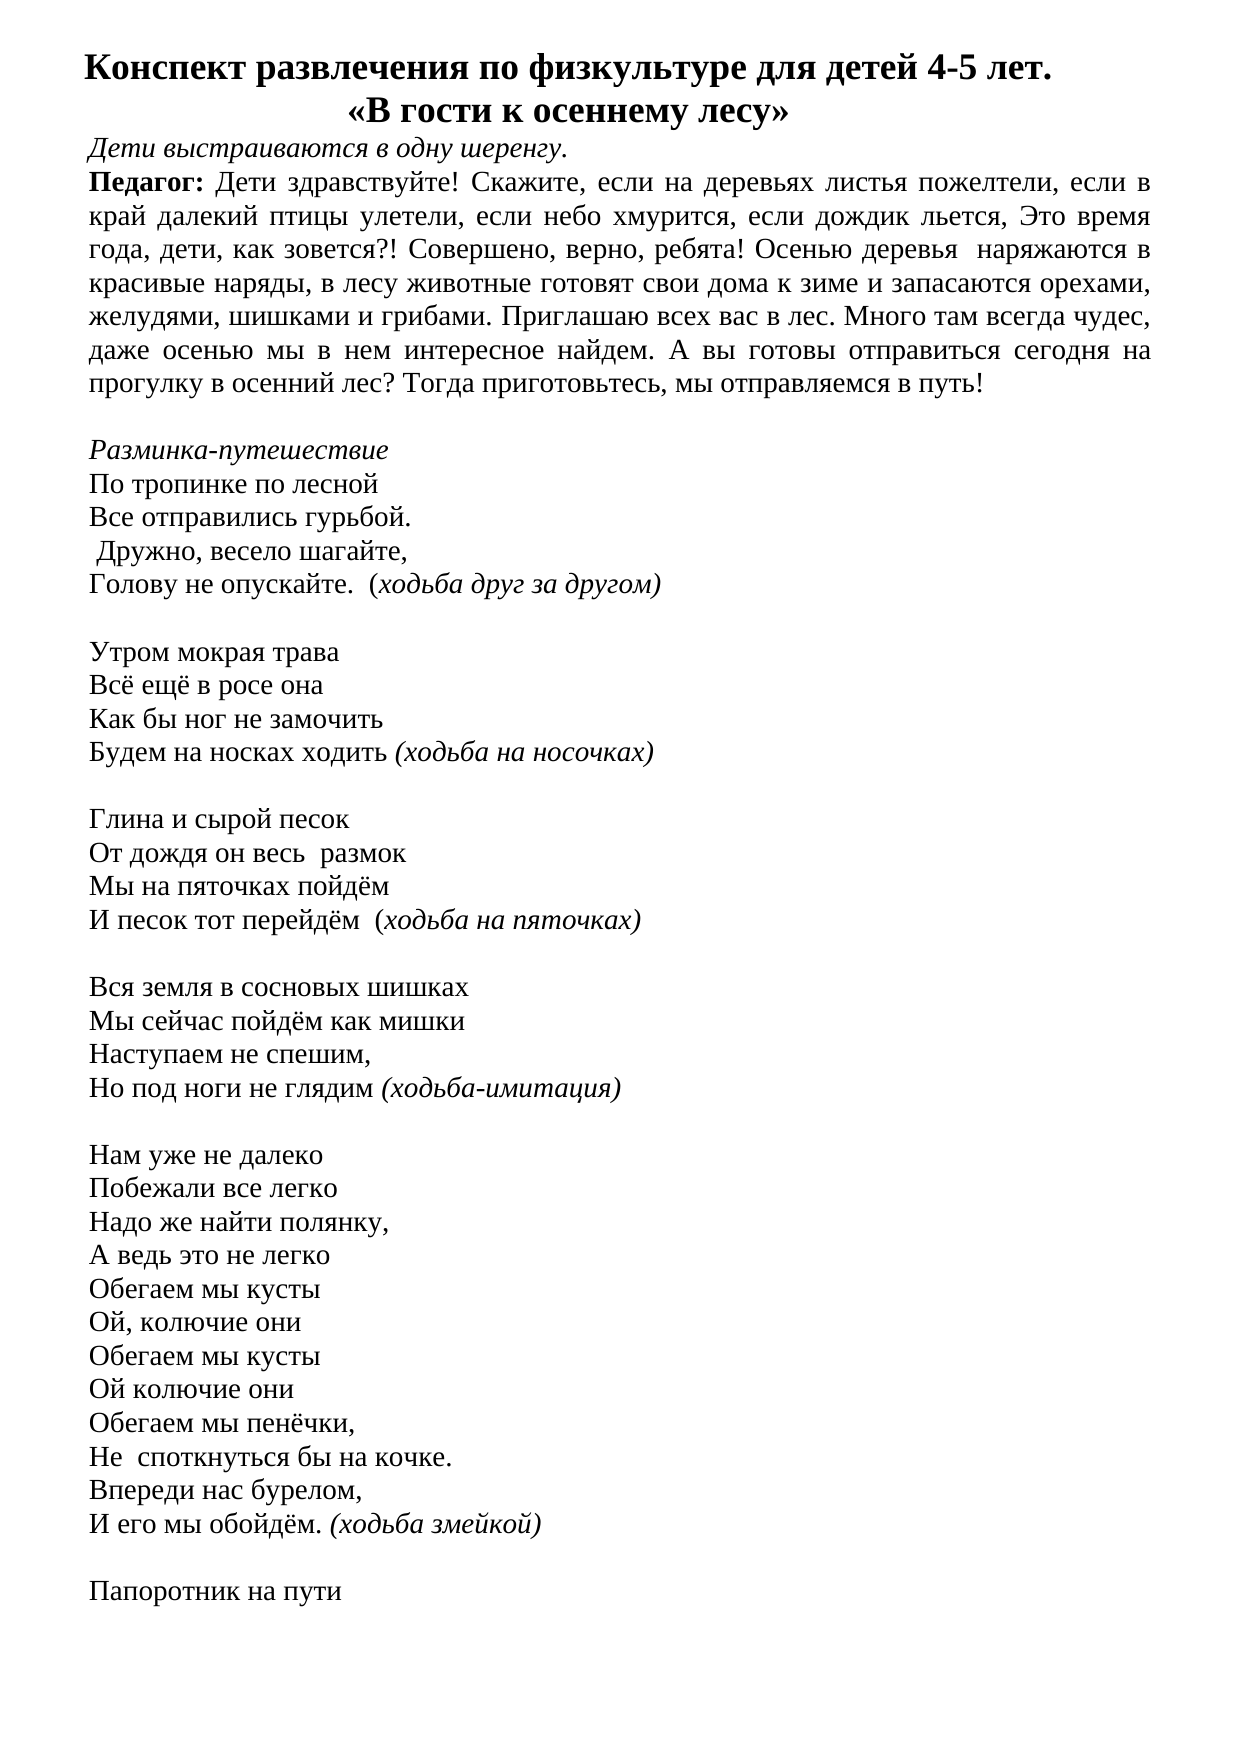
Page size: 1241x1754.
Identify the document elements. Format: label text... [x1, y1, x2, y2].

text Будем на носках ходить (ходьба на носочках) [89, 734, 1152, 768]
text Голову не опускайте. (ходьба друг за другом) [89, 567, 1152, 600]
text Обегаем мы кусты [89, 1271, 1152, 1304]
text Обегаем мы кусты [89, 1338, 1152, 1372]
text Мы сейчас пойдём как мишки [89, 1003, 1152, 1036]
text Ой колючие они [89, 1372, 1152, 1405]
text Ой, колючие они [89, 1304, 1152, 1338]
text Утром мокрая трава [89, 634, 1152, 667]
text Всё ещё в росе она [89, 667, 1152, 701]
text Обегаем мы пенёчки, [89, 1405, 1152, 1439]
text Как бы ног не замочить [89, 701, 1152, 734]
text Побежали все легко [89, 1170, 1152, 1204]
text Папоротник на пути [89, 1573, 1152, 1606]
text Конспект развлечения по физкультуре для детей 4-5 лет. [0, 44, 1152, 87]
text Дети выстраиваются в одну шеренгу. [89, 131, 1152, 164]
text Все отправились гурьбой. [89, 499, 1152, 533]
text Нам уже не далеко [89, 1137, 1152, 1170]
text Дружно, весело шагайте, [89, 533, 1152, 567]
text Надо же найти полянку, [89, 1204, 1152, 1237]
text Педагог: Дети здравствуйте! Скажите, если на деревьях листья пожелтели, если в край далекий птицы улетели, если небо хмурится, если дождик льется, Это время года, дети, как зовется?! Совершено, верно, ребята! Осенью деревья наряжаются в красивые наряды, в лесу животные готовят свои дома к зиме и запасаются орехами, желудями, шишками и грибами. Приглашаю всех вас в лес. Много там всегда чудес, даже осенью мы в нем интересное найдем. А вы готовы отправиться сегодня на прогулку в осенний лес? Тогда приготовьтесь, мы отправляемся в путь! [89, 164, 1152, 399]
text А ведь это не легко [89, 1237, 1152, 1271]
text И песок тот перейдём (ходьба на пяточках) [89, 902, 1152, 936]
text Глина и сырой песок [89, 801, 1152, 835]
text От дождя он весь размок [89, 835, 1152, 868]
text Вся земля в сосновых шишках [89, 969, 1152, 1003]
text По тропинке по лесной [89, 466, 1152, 499]
text Но под ноги не глядим (ходьба-имитация) [89, 1070, 1152, 1103]
text И его мы обойдём. (ходьба змейкой) [89, 1506, 1152, 1539]
text «В гости к осеннему лесу» [0, 87, 1152, 131]
text Впереди нас бурелом, [89, 1472, 1152, 1506]
text Разминка-путешествие [89, 432, 1152, 466]
text Наступаем не спешим, [89, 1036, 1152, 1070]
text Не споткнуться бы на кочке. [89, 1439, 1152, 1472]
text Мы на пяточках пойдём [89, 868, 1152, 902]
